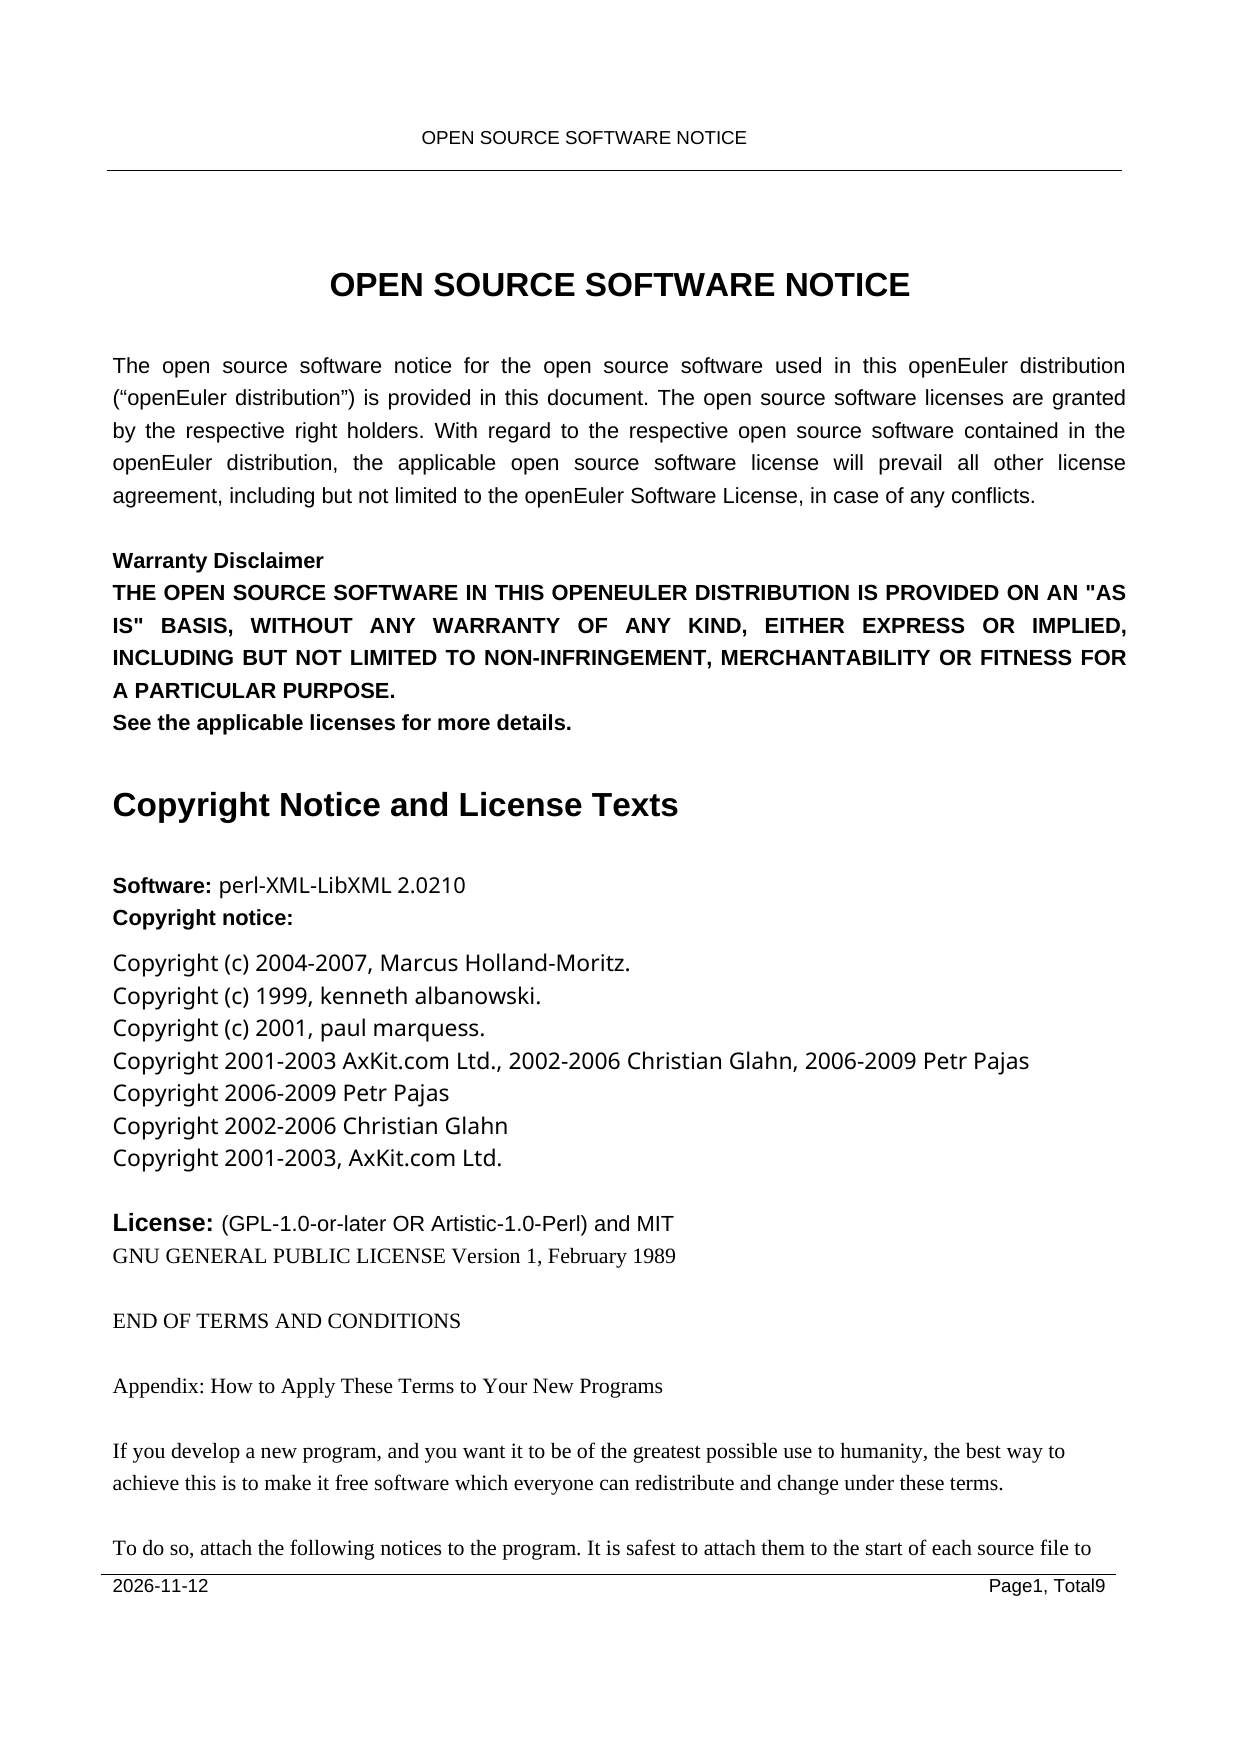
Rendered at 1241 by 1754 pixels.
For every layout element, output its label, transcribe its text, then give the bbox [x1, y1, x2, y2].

text Copyright Notice and License Texts [112, 771, 1128, 836]
text THE OPEN SOURCE SOFTWARE IN THIS OPENEULER DISTRIBUTION IS PROVIDED ON AN "AS IS" BASIS, WITHOUT ANY WARRANTY OF ANY KIND, EITHER EXPRESS OR IMPLIED, INCLUDING BUT NOT LIMITED TO NON-INFRINGEMENT, MERCHANTABILITY OR FITNESS FOR A PARTICULAR PURPOSE. See the applicable licenses for more details. [112, 576, 1128, 739]
title Software: perl-XML-LibXML 2.0210 [112, 869, 1128, 901]
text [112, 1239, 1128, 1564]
text Copyright notice: [112, 901, 1128, 934]
text OPEN SOURCE SOFTWARE NOTICE [112, 251, 1128, 316]
text Warranty Disclaimer [112, 544, 1128, 576]
text License: (GPL-1.0-or-later OR Artistic-1.0-Perl) and MIT [112, 1207, 1128, 1239]
text Copyright (c) 2004-2007, Marcus Holland-Moritz. Copyright (c) 1999, kenneth albanowski. Copyright (c) 2001, paul marquess. Copyright 2001-2003 AxKit.com Ltd., 2002-2006 Christian Glahn, 2006-2009 Petr Pajas Copyright 2006-2009 Petr Pajas Copyright 2002-2006 Christian Glahn Copyright 2001-2003, AxKit.com Ltd. [112, 947, 1128, 1207]
text The open source software notice for the open source software used in this openEuler distribution (“openEuler distribution”) is provided in this document. The open source software licenses are granted by the respective right holders. With regard to the respective open source software contained in the openEuler distribution, the applicable open source software license will prevail all other license agreement, including but not limited to the openEuler Software License, in case of any conflicts. [112, 349, 1128, 511]
